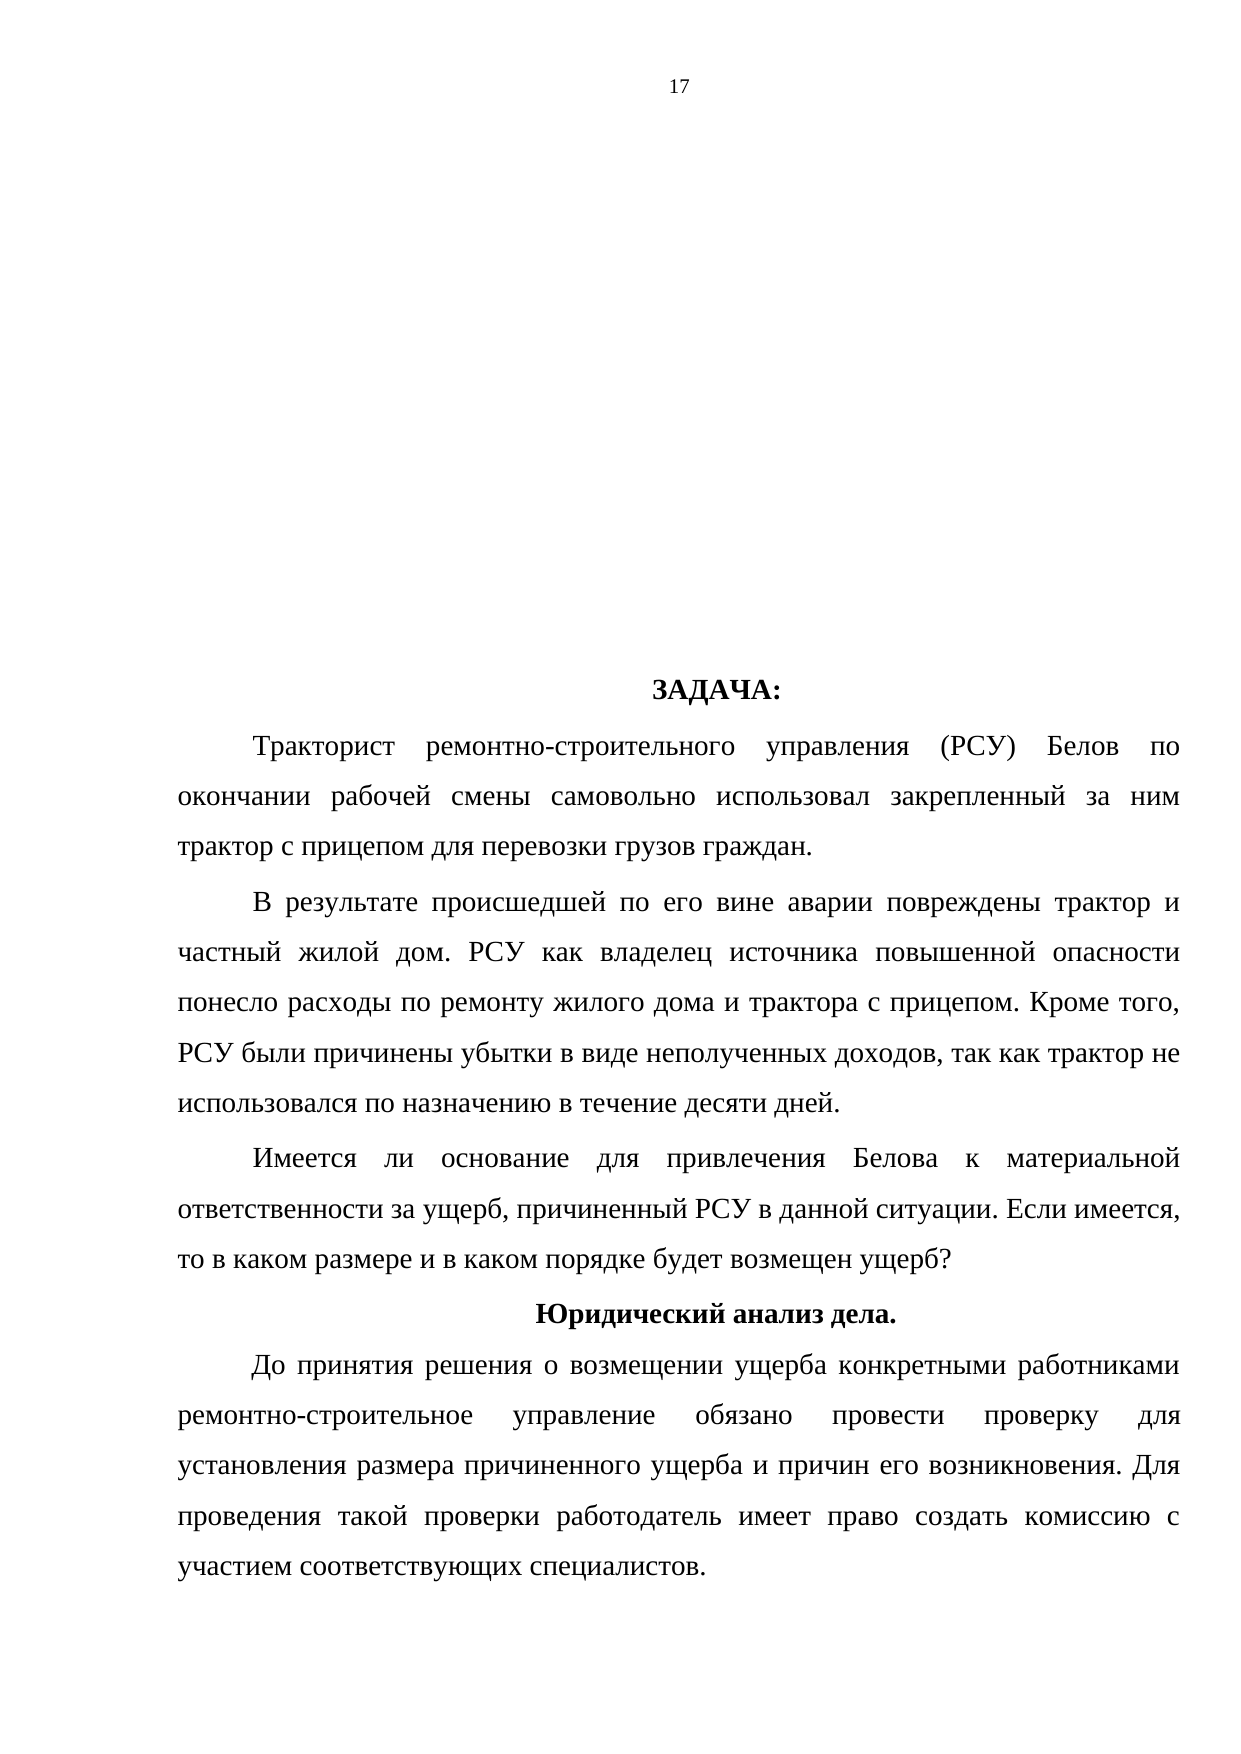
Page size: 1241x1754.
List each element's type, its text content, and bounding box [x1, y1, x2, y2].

text Тракторист ремонтно-строительного управления (РСУ) Белов по окончании рабочей смены самовольно использовал закрепленный за ним трактор с прицепом для перевозки грузов граждан. [177, 728, 1181, 862]
text Юридический анализ дела. [177, 1296, 1181, 1330]
text До принятия решения о возмещении ущерба конкретными работниками ремонтно-строительное управление обязано провести проверку для установления размера причиненного ущерба и причин его возникновения. Для проведения такой проверки работодатель имеет право создать комиссию с участием соответствующих специалистов. [177, 1347, 1181, 1582]
text ЗАДАЧА: [177, 672, 1181, 706]
text В результате происшедшей по его вине аварии повреждены трактор и частный жилой дом. РСУ как владелец источника повышенной опасности понесло расходы по ремонту жилого дома и трактора с прицепом. Кроме того, РСУ были причинены убытки в виде неполученных доходов, так как трактор не использовался по назначению в течение десяти дней. [177, 884, 1181, 1118]
text Имеется ли основание для привлечения Белова к материальной ответственности за ущерб, причиненный РСУ в данной ситуации. Если имеется, то в каком размере и в каком порядке будет возмещен ущерб? [177, 1140, 1181, 1274]
